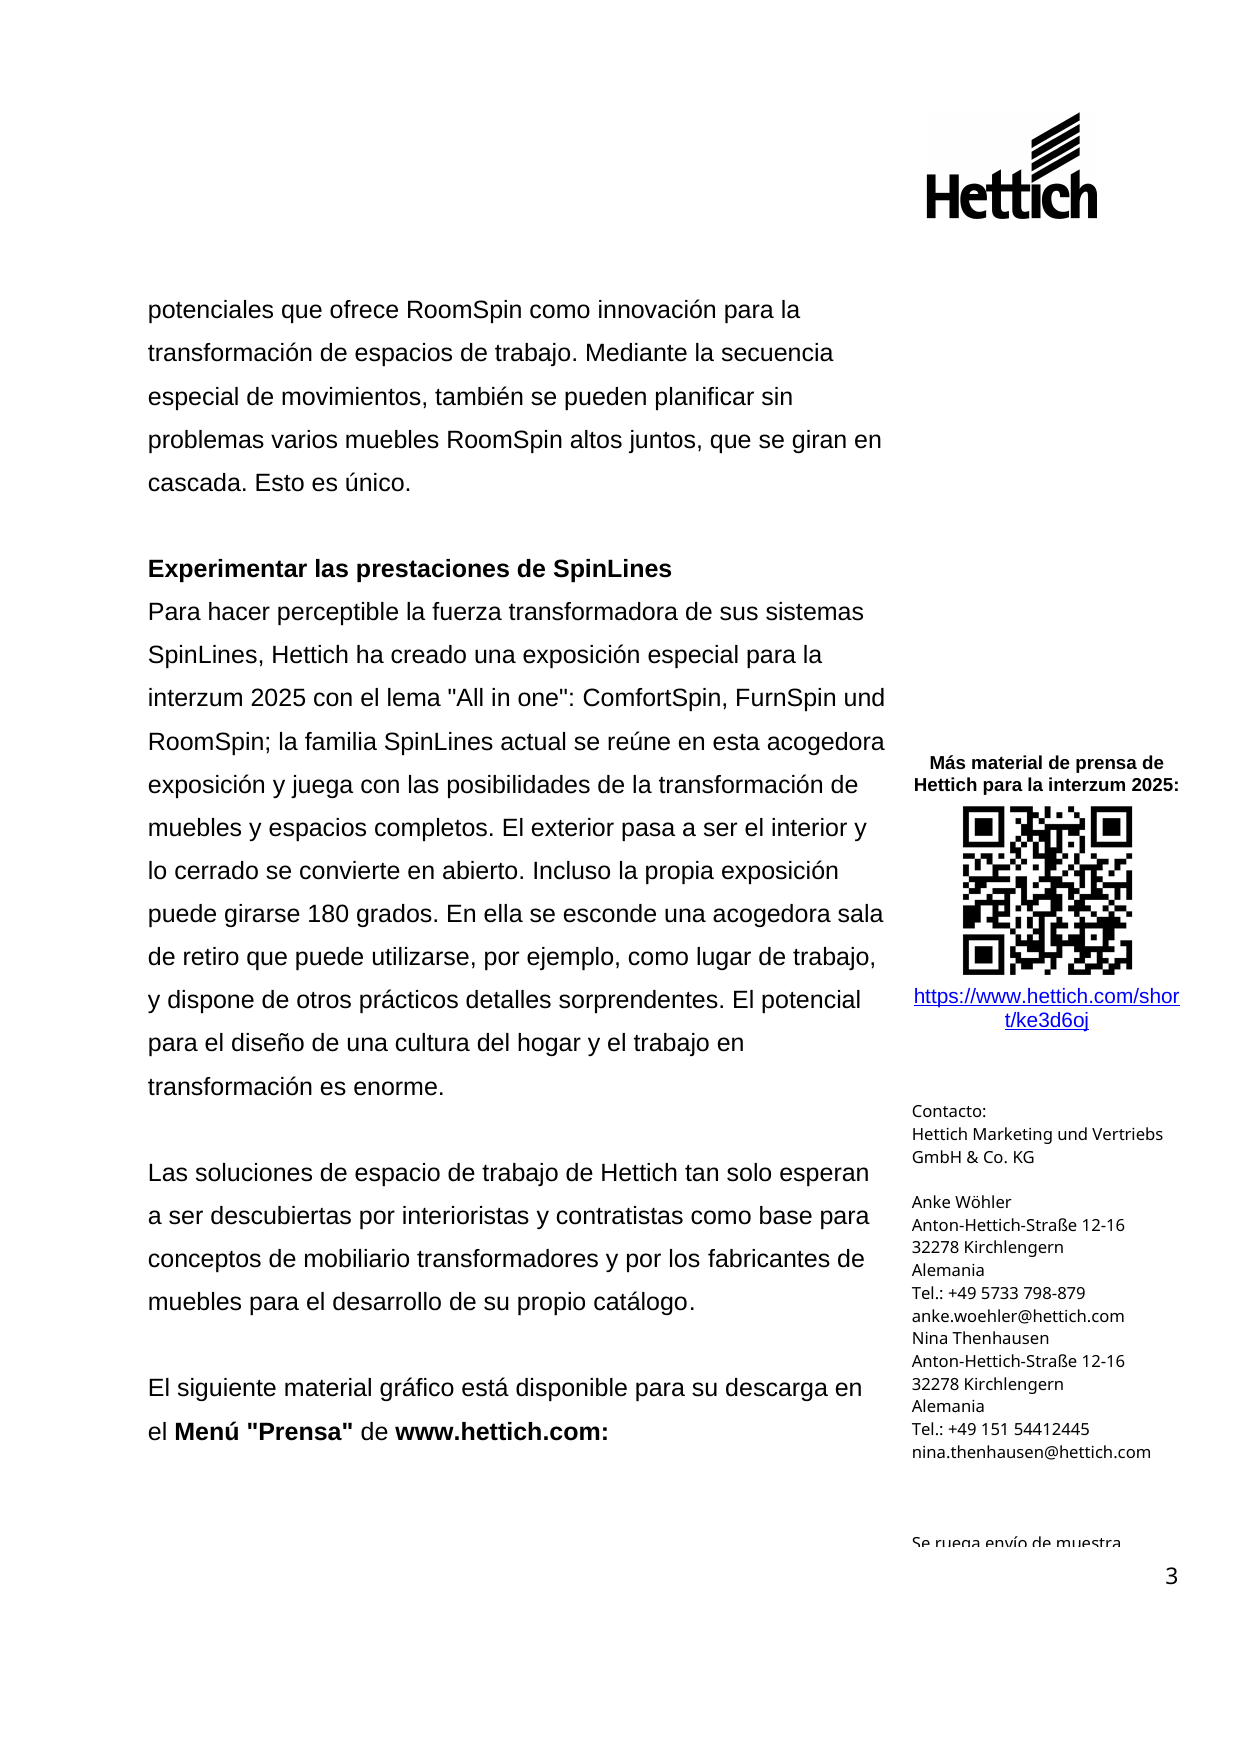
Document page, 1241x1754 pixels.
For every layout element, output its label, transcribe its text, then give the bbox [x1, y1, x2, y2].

text Experimentar las prestaciones de SpinLines [148, 554, 886, 583]
text El siguiente material gráfico está disponible para su descarga en el Menú "Prensa" de www.hettich.com: [148, 1373, 886, 1445]
text Para hacer perceptible la fuerza transformadora de sus sistemas SpinLines, Hettich ha creado una exposición especial para la interzum 2025 con el lema "All in one": ComfortSpin, FurnSpin und RoomSpin; la familia SpinLines actual se reúne en esta acogedora exposición y juega con las posibilidades de la transformación de muebles y espacios completos. El exterior pasa a ser el interior y lo cerrado se convierte en abierto. Incluso la propia exposición puede girarse 180 grados. En ella se esconde una acogedora sala de retiro que puede utilizarse, por ejemplo, como lugar de trabajo, y dispone de otros prácticos detalles sorprendentes. El potencial para el diseño de una cultura del hogar y el trabajo en transformación es enorme. [148, 597, 886, 1100]
text Las soluciones de espacio de trabajo de Hettich tan solo esperan a ser descubiertas por interioristas y contratistas como base para conceptos de mobiliario transformadores y por los fabricantes de muebles para el desarrollo de su propio catálogo. [148, 1158, 886, 1316]
picture [926, 112, 1097, 219]
